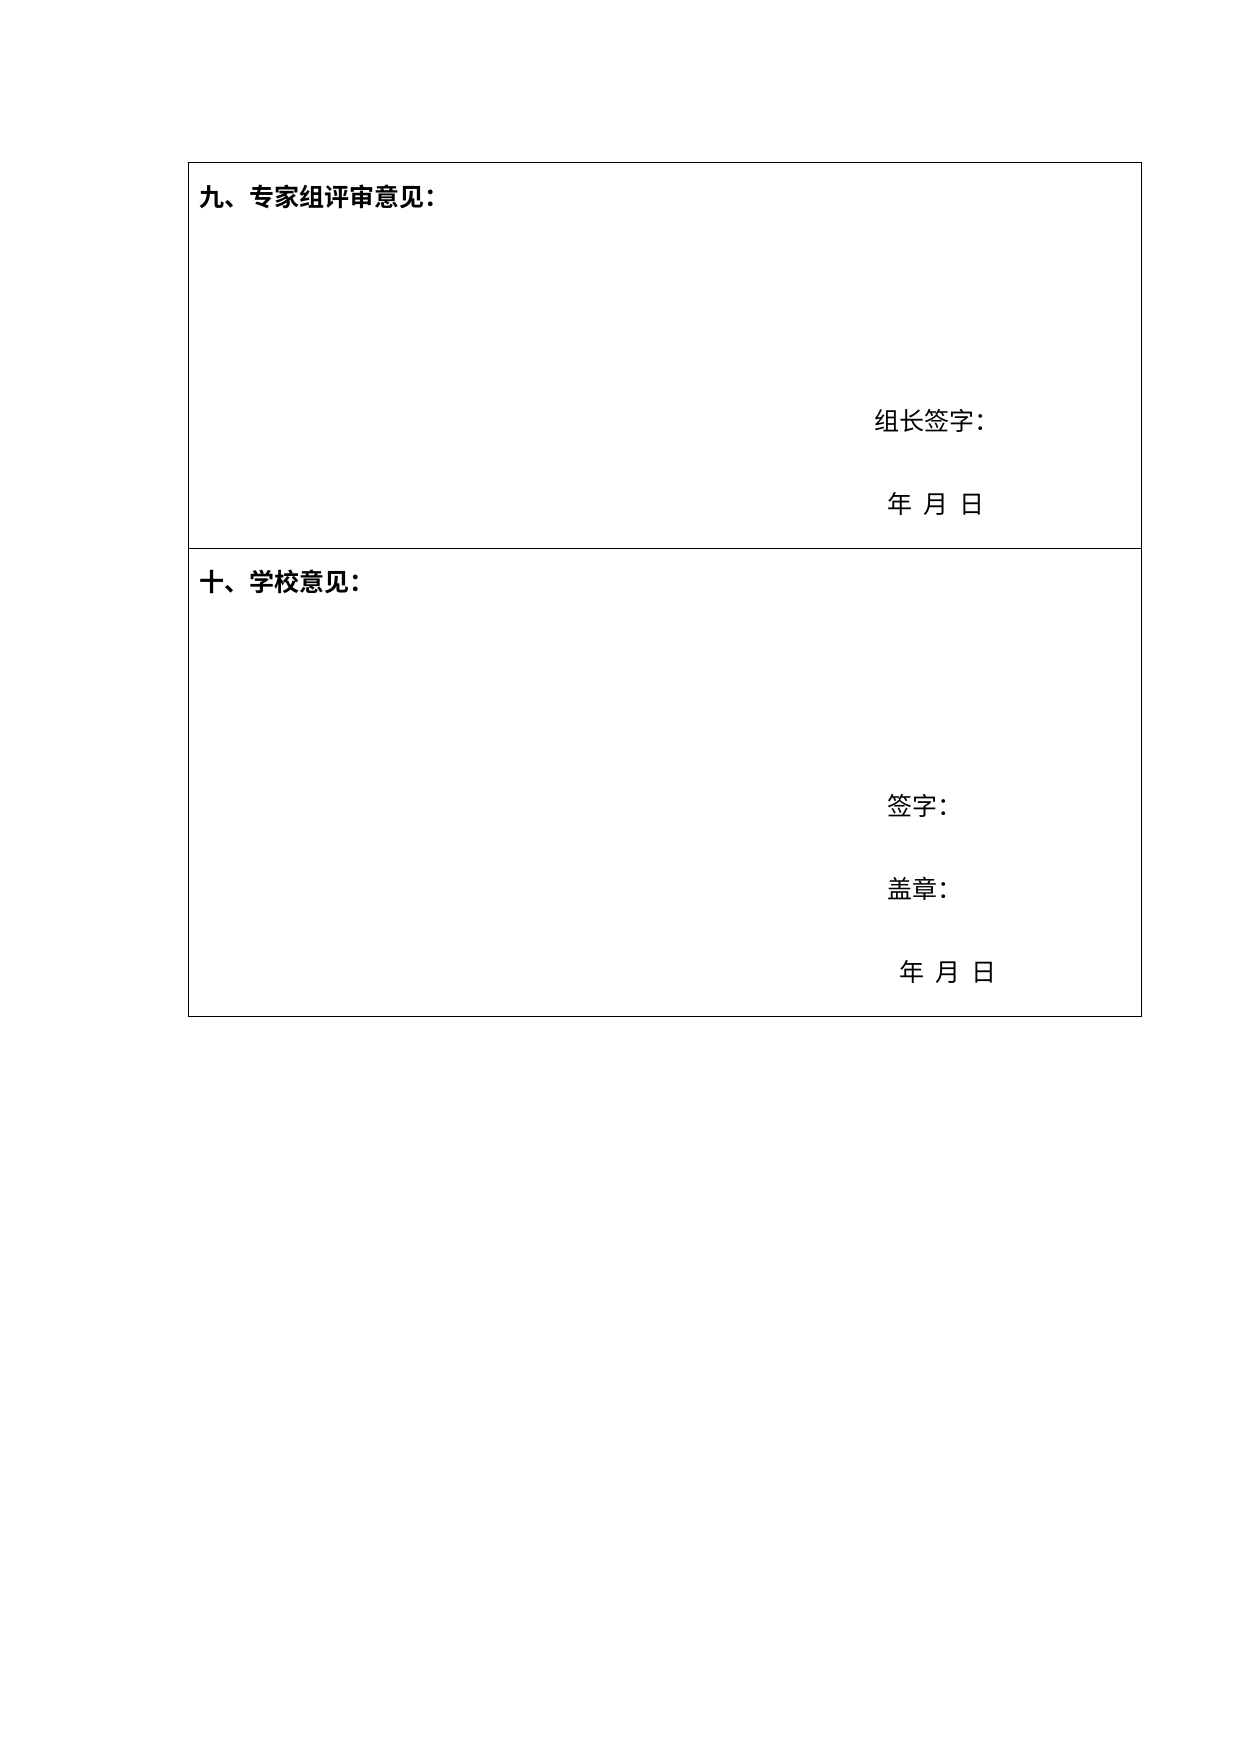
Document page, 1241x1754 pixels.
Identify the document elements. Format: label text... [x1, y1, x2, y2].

table_cell 九、专家组评审意见： 组长签字： 年 月 日 [189, 163, 1141, 547]
table_cell 十、学校意见： 签字： 盖章： 年 月 日 [189, 549, 1141, 1016]
